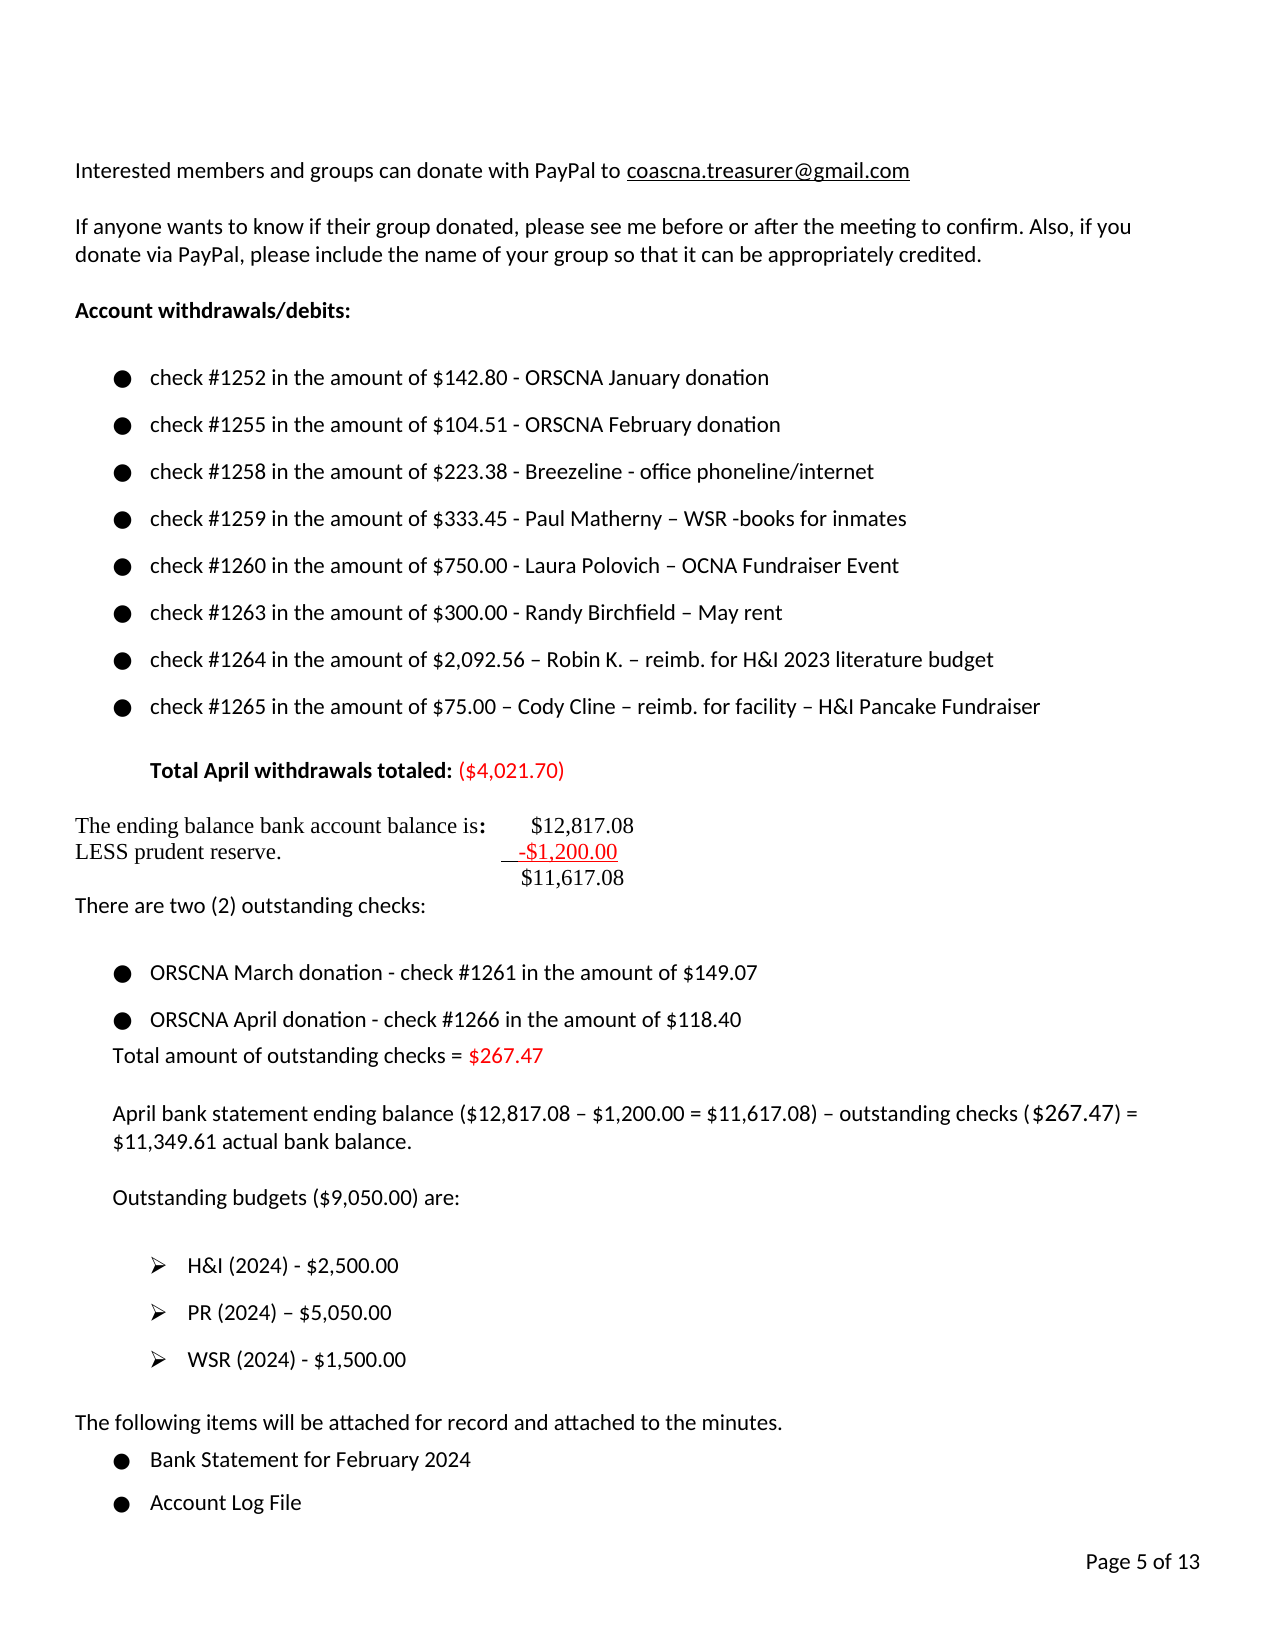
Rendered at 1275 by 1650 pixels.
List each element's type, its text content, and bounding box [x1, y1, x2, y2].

text The ending balance bank account balance is: $12,817.08 [75, 812, 1200, 838]
list ORSCNA March donation - check #1261 in the amount of $149.07 [112, 947, 1200, 994]
list H&I (2024) - $2,500.00 [150, 1239, 1200, 1286]
text Total amount of outstanding checks = $267.47 [112, 1041, 1200, 1069]
list Bank Statement for February 2024 [112, 1436, 1200, 1479]
list check #1259 in the amount of $333.45 - Paul Matherny – WSR -books for inmates [112, 493, 1200, 540]
list check #1263 in the amount of $300.00 - Randy Birchfield – May rent [112, 587, 1200, 634]
list check #1265 in the amount of $75.00 – Cody Cline – reimb. for facility – H&I Pancake Fundraiser [112, 681, 1200, 728]
list PR (2024) – $5,050.00 [150, 1286, 1200, 1333]
text If anyone wants to know if their group donated, please see me before or after the meeting to confirm. Also, if you donate via PayPal, please include the name of your group so that it can be appropriately credited. [75, 212, 1200, 268]
list check #1258 in the amount of $223.38 - Breezeline - office phoneline/internet [112, 446, 1200, 493]
list check #1252 in the amount of $142.80 - ORSCNA January donation [112, 352, 1200, 399]
text Total April withdrawals totaled: ($4,021.70) [150, 756, 1200, 784]
text Account withdrawals/debits: [75, 296, 1200, 324]
text April bank statement ending balance ($12,817.08 – $1,200.00 = $11,617.08) – outstanding checks ($267.47) = $11,349.61 actual bank balance. [112, 1097, 1200, 1155]
text Outstanding budgets ($9,050.00) are: [112, 1183, 1200, 1211]
list check #1255 in the amount of $104.51 - ORSCNA February donation [112, 399, 1200, 446]
list Account Log File [112, 1479, 1200, 1522]
text Interested members and groups can donate with PayPal to coascna.treasurer@gmail.com [75, 156, 1200, 184]
text There are two (2) outstanding checks: [75, 891, 1200, 919]
list WSR (2024) - $1,500.00 [150, 1333, 1200, 1380]
list ORSCNA April donation - check #1266 in the amount of $118.40 [112, 994, 1200, 1041]
text $11,617.08 [75, 864, 1200, 891]
text The following items will be attached for record and attached to the minutes. [75, 1408, 1200, 1436]
list check #1264 in the amount of $2,092.56 – Robin K. – reimb. for H&I 2023 literature budget [112, 634, 1200, 681]
text LESS prudent reserve. -$1,200.00 [75, 838, 1200, 864]
list check #1260 in the amount of $750.00 - Laura Polovich – OCNA Fundraiser Event [112, 540, 1200, 587]
